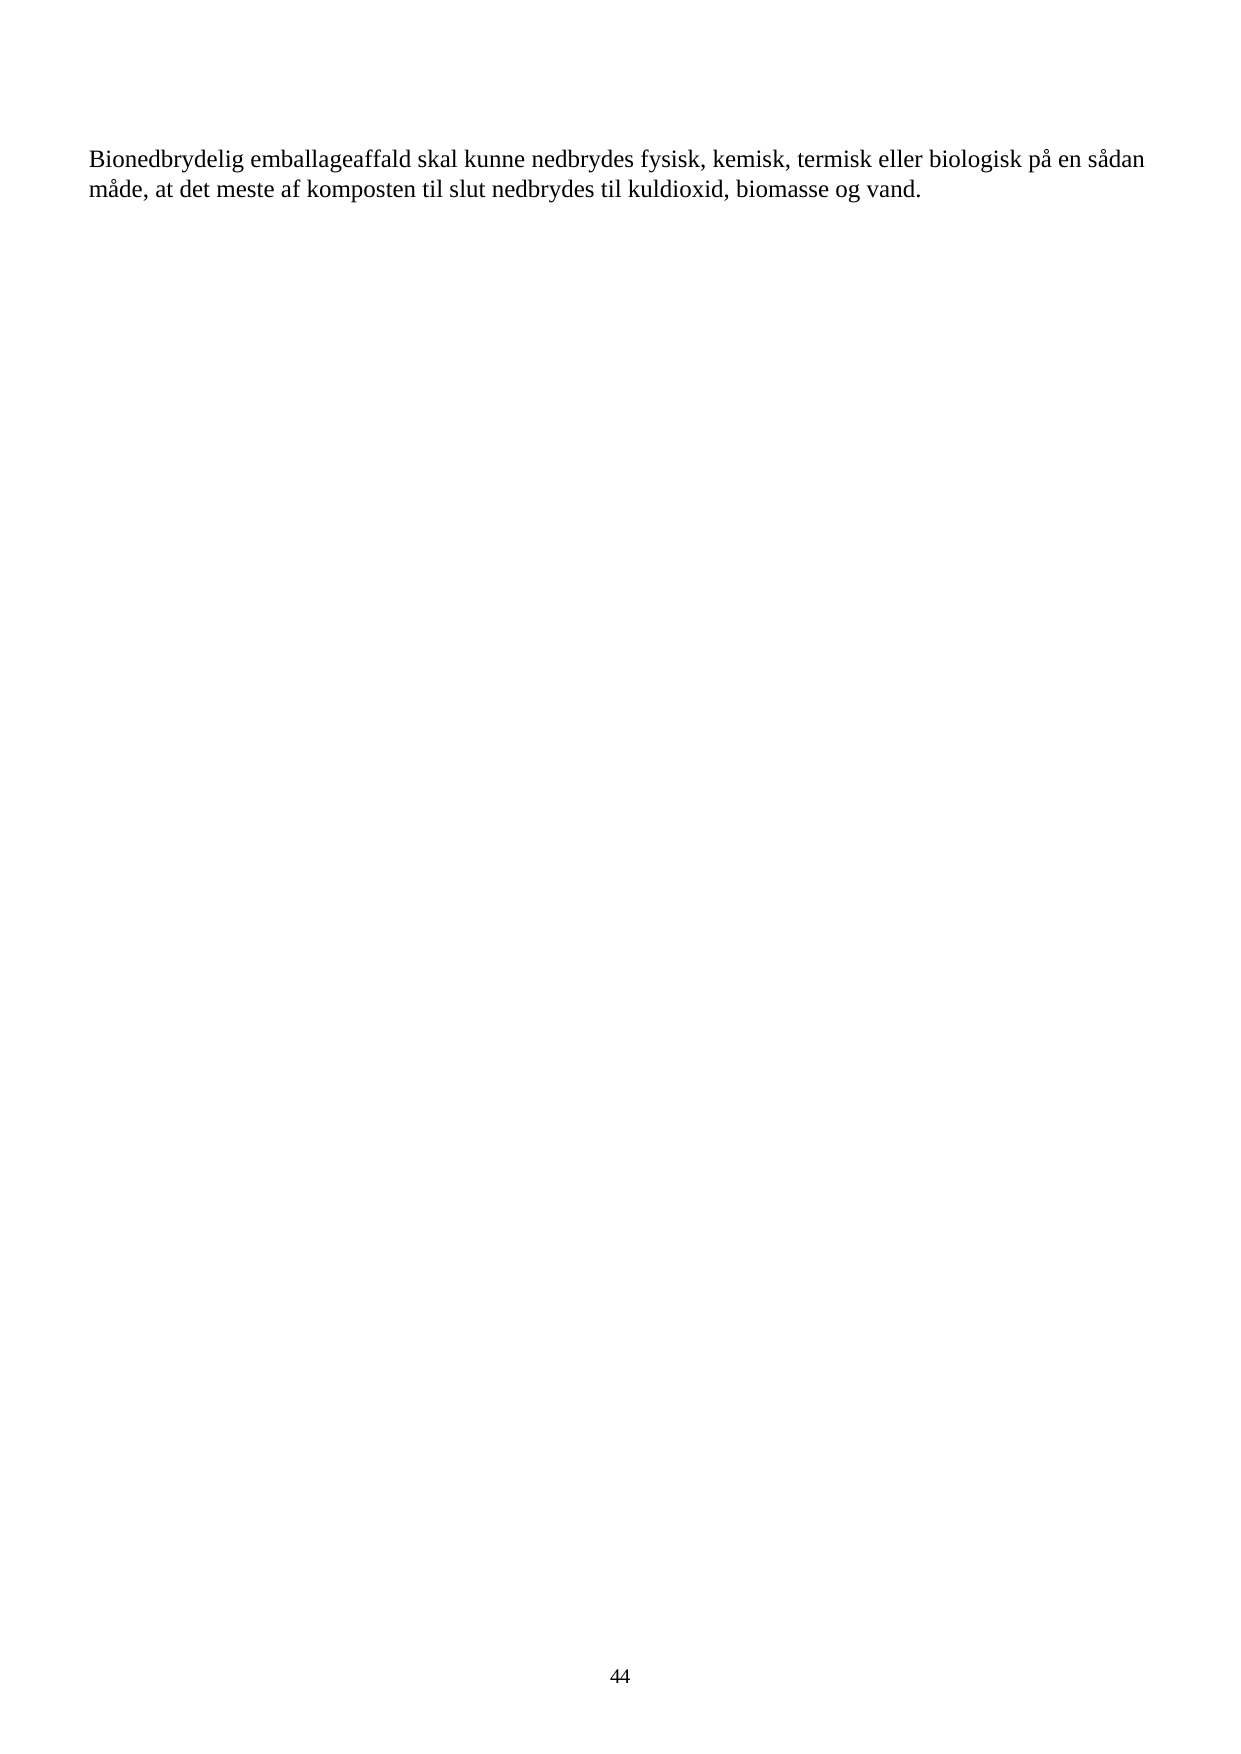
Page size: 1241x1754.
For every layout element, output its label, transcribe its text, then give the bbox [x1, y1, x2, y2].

text Bionedbrydelig emballageaffald skal kunne nedbrydes fysisk, kemisk, termisk eller biologisk på en sådan måde, at det meste af komposten til slut nedbrydes til kuldioxid, biomasse og vand. [88, 144, 1163, 203]
